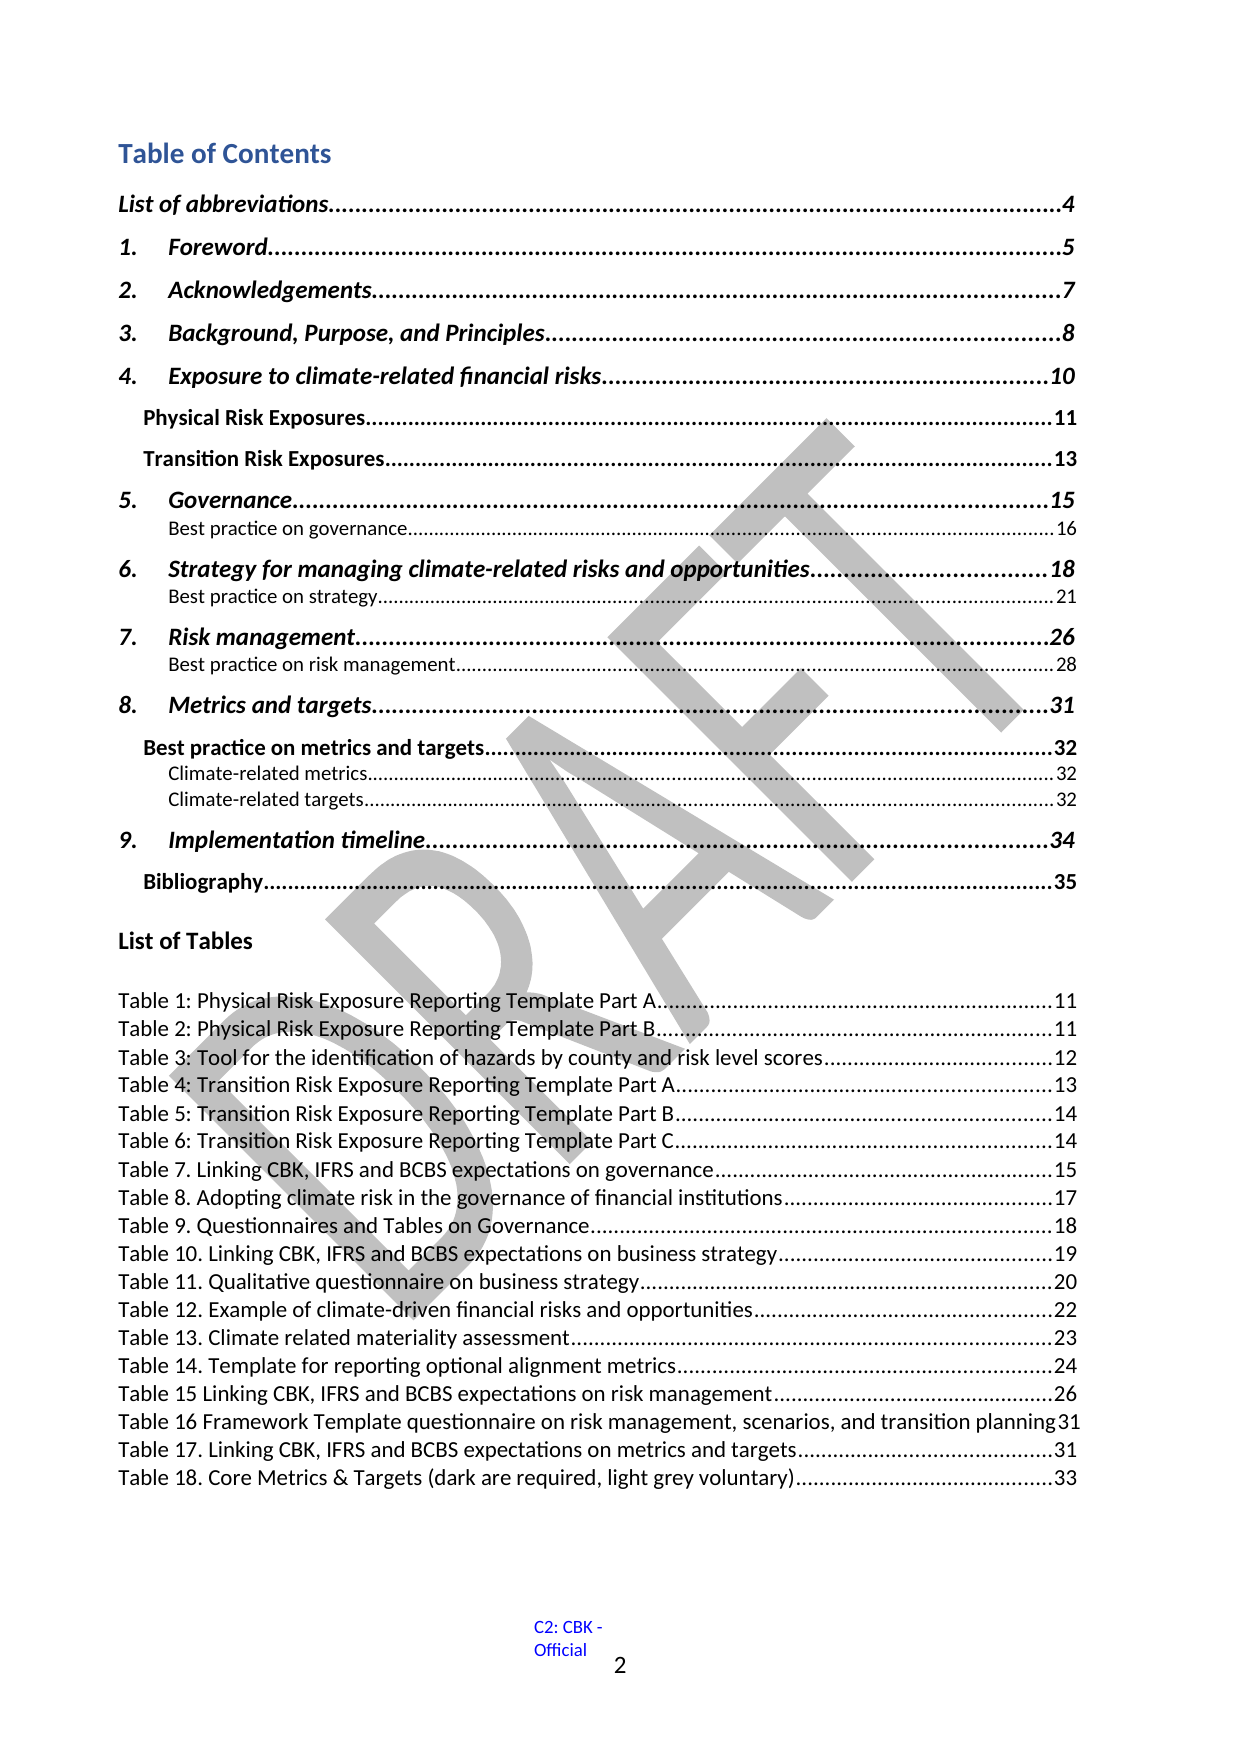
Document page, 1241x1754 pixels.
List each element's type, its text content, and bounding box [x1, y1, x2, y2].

text Table 11. Qualitative questionnaire on business strategy 20 [118, 1267, 1122, 1295]
text Table 3: Tool for the identification of hazards by county and risk level scores 12 [118, 1043, 1122, 1071]
text Table 15 Linking CBK, IFRS and BCBS expectations on risk management 26 [118, 1379, 1122, 1407]
text Table 16 Framework Template questionnaire on risk management, scenarios, and transition planning 31 [118, 1407, 1122, 1435]
text Table 10. Linking CBK, IFRS and BCBS expectations on business strategy 19 [118, 1239, 1122, 1267]
text Table 1: Physical Risk Exposure Reporting Template Part A 11 [118, 987, 1122, 1014]
text Table 14. Template for reporting optional alignment metrics 24 [118, 1351, 1122, 1379]
text List of Tables [118, 926, 1122, 956]
text Table 4: Transition Risk Exposure Reporting Template Part A 13 [118, 1071, 1122, 1099]
text Table 5: Transition Risk Exposure Reporting Template Part B 14 [118, 1099, 1122, 1127]
text Table 8. Adopting climate risk in the governance of financial institutions 17 [118, 1183, 1122, 1211]
text Table 17. Linking CBK, IFRS and BCBS expectations on metrics and targets 31 [118, 1435, 1122, 1463]
text Table 12. Example of climate-driven financial risks and opportunities 22 [118, 1295, 1122, 1323]
text Table 6: Transition Risk Exposure Reporting Template Part C 14 [118, 1127, 1122, 1155]
text Table 18. Core Metrics & Targets (dark are required, light grey voluntary) 33 [118, 1463, 1122, 1491]
text Table 13. Climate related materiality assessment 23 [118, 1323, 1122, 1351]
text Table 9. Questionnaires and Tables on Governance 18 [118, 1211, 1122, 1239]
text Table 2: Physical Risk Exposure Reporting Template Part B 11 [118, 1014, 1122, 1043]
text Table 7. Linking CBK, IFRS and BCBS expectations on governance 15 [118, 1155, 1122, 1183]
